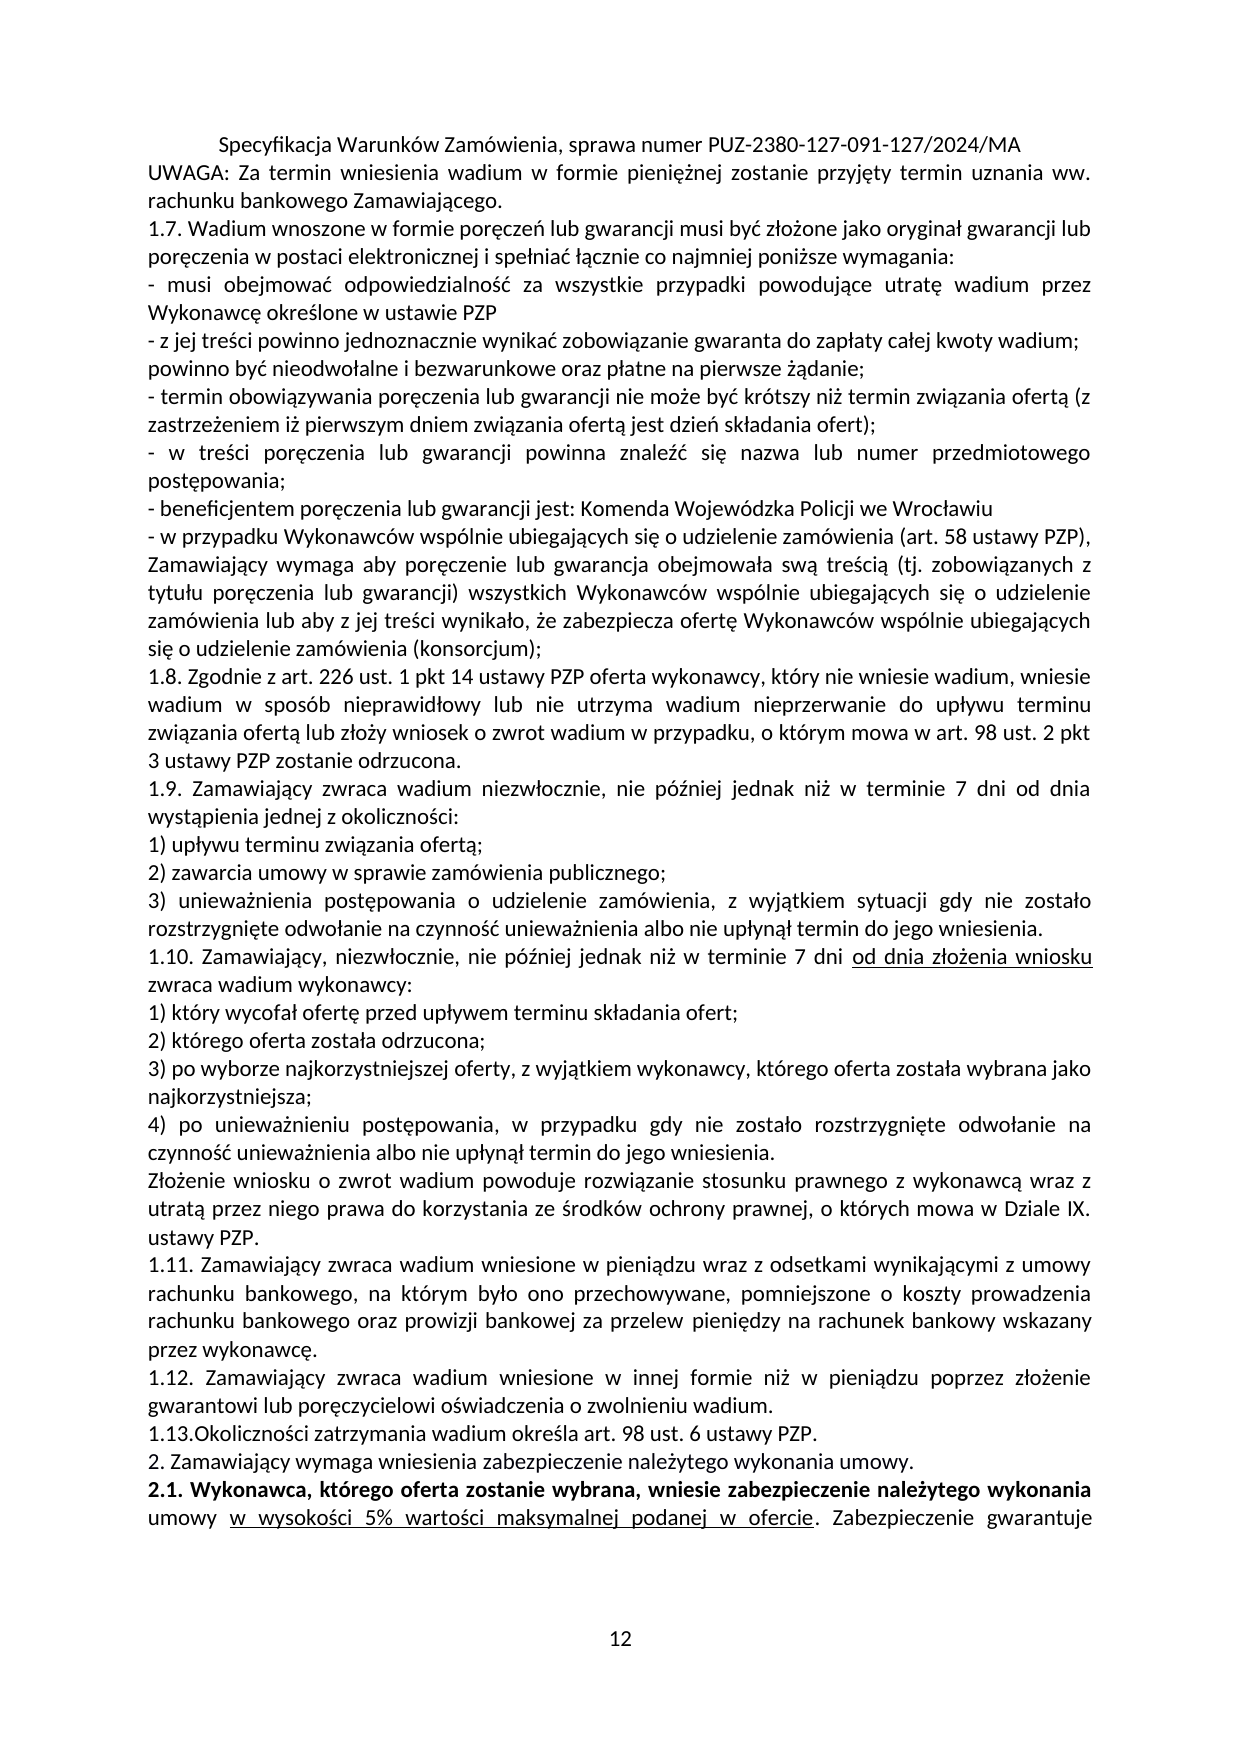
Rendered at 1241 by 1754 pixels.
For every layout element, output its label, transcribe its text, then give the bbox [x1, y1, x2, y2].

text 1.12. Zamawiający zwraca wadium wniesione w innej formie niż w pieniądzu poprzez złożenie gwarantowi lub poręczycielowi oświadczenia o zwolnieniu wadium. [148, 1363, 1093, 1419]
text 2. Zamawiający wymaga wniesienia zabezpieczenie należytego wykonania umowy. [148, 1447, 1093, 1475]
text 1) który wycofał ofertę przed upływem terminu składania ofert; [148, 998, 1093, 1026]
text 1.10. Zamawiający, niezwłocznie, nie później jednak niż w terminie 7 dni od dnia złożenia wniosku zwraca wadium wykonawcy: [148, 942, 1093, 998]
text 2) zawarcia umowy w sprawie zamówienia publicznego; [148, 858, 1093, 886]
text powinno być nieodwołalne i bezwarunkowe oraz płatne na pierwsze żądanie; [148, 354, 1093, 382]
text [148, 1475, 1093, 1531]
text Złożenie wniosku o zwrot wadium powoduje rozwiązanie stosunku prawnego z wykonawcą wraz z utratą przez niego prawa do korzystania ze środków ochrony prawnej, o których mowa w Dziale IX. ustawy PZP. [148, 1167, 1093, 1251]
text 3) unieważnienia postępowania o udzielenie zamówienia, z wyjątkiem sytuacji gdy nie zostało rozstrzygnięte odwołanie na czynność unieważnienia albo nie upłynął termin do jego wniesienia. [148, 886, 1093, 942]
text - termin obowiązywania poręczenia lub gwarancji nie może być krótszy niż termin związania ofertą (z zastrzeżeniem iż pierwszym dniem związania ofertą jest dzień składania ofert); [148, 382, 1093, 438]
text - z jej treści powinno jednoznacznie wynikać zobowiązanie gwaranta do zapłaty całej kwoty wadium; [148, 326, 1093, 354]
text 4) po unieważnieniu postępowania, w przypadku gdy nie zostało rozstrzygnięte odwołanie na czynność unieważnienia albo nie upłynął termin do jego wniesienia. [148, 1111, 1093, 1167]
text 1) upływu terminu związania ofertą; [148, 830, 1093, 858]
text UWAGA: Za termin wniesienia wadium w formie pieniężnej zostanie przyjęty termin uznania ww. rachunku bankowego Zamawiającego. [148, 158, 1093, 214]
text - musi obejmować odpowiedzialność za wszystkie przypadki powodujące utratę wadium przez Wykonawcę określone w ustawie PZP [148, 270, 1093, 326]
text 3) po wyborze najkorzystniejszej oferty, z wyjątkiem wykonawcy, którego oferta została wybrana jako najkorzystniejsza; [148, 1054, 1093, 1111]
text 2) którego oferta została odrzucona; [148, 1026, 1093, 1054]
text 1.7. Wadium wnoszone w formie poręczeń lub gwarancji musi być złożone jako oryginał gwarancji lub poręczenia w postaci elektronicznej i spełniać łącznie co najmniej poniższe wymagania: [148, 214, 1093, 270]
text 1.8. Zgodnie z art. 226 ust. 1 pkt 14 ustawy PZP oferta wykonawcy, który nie wniesie wadium, wniesie wadium w sposób nieprawidłowy lub nie utrzyma wadium nieprzerwanie do upływu terminu związania ofertą lub złoży wniosek o zwrot wadium w przypadku, o którym mowa w art. 98 ust. 2 pkt 3 ustawy PZP zostanie odrzucona. [148, 662, 1093, 774]
text - w przypadku Wykonawców wspólnie ubiegających się o udzielenie zamówienia (art. 58 ustawy PZP), Zamawiający wymaga aby poręczenie lub gwarancja obejmowała swą treścią (tj. zobowiązanych z tytułu poręczenia lub gwarancji) wszystkich Wykonawców wspólnie ubiegających się o udzielenie zamówienia lub aby z jej treści wynikało, że zabezpiecza ofertę Wykonawców wspólnie ubiegających się o udzielenie zamówienia (konsorcjum); [148, 522, 1093, 662]
text 1.11. Zamawiający zwraca wadium wniesione w pieniądzu wraz z odsetkami wynikającymi z umowy rachunku bankowego, na którym było ono przechowywane, pomniejszone o koszty prowadzenia rachunku bankowego oraz prowizji bankowej za przelew pieniędzy na rachunek bankowy wskazany przez wykonawcę. [148, 1251, 1093, 1363]
text - w treści poręczenia lub gwarancji powinna znaleźć się nazwa lub numer przedmiotowego postępowania; [148, 438, 1093, 494]
text 1.9. Zamawiający zwraca wadium niezwłocznie, nie później jednak niż w terminie 7 dni od dnia wystąpienia jednej z okoliczności: [148, 774, 1093, 830]
text 1.13.Okoliczności zatrzymania wadium określa art. 98 ust. 6 ustawy PZP. [148, 1419, 1093, 1447]
text - beneficjentem poręczenia lub gwarancji jest: Komenda Wojewódzka Policji we Wrocławiu [148, 494, 1093, 522]
